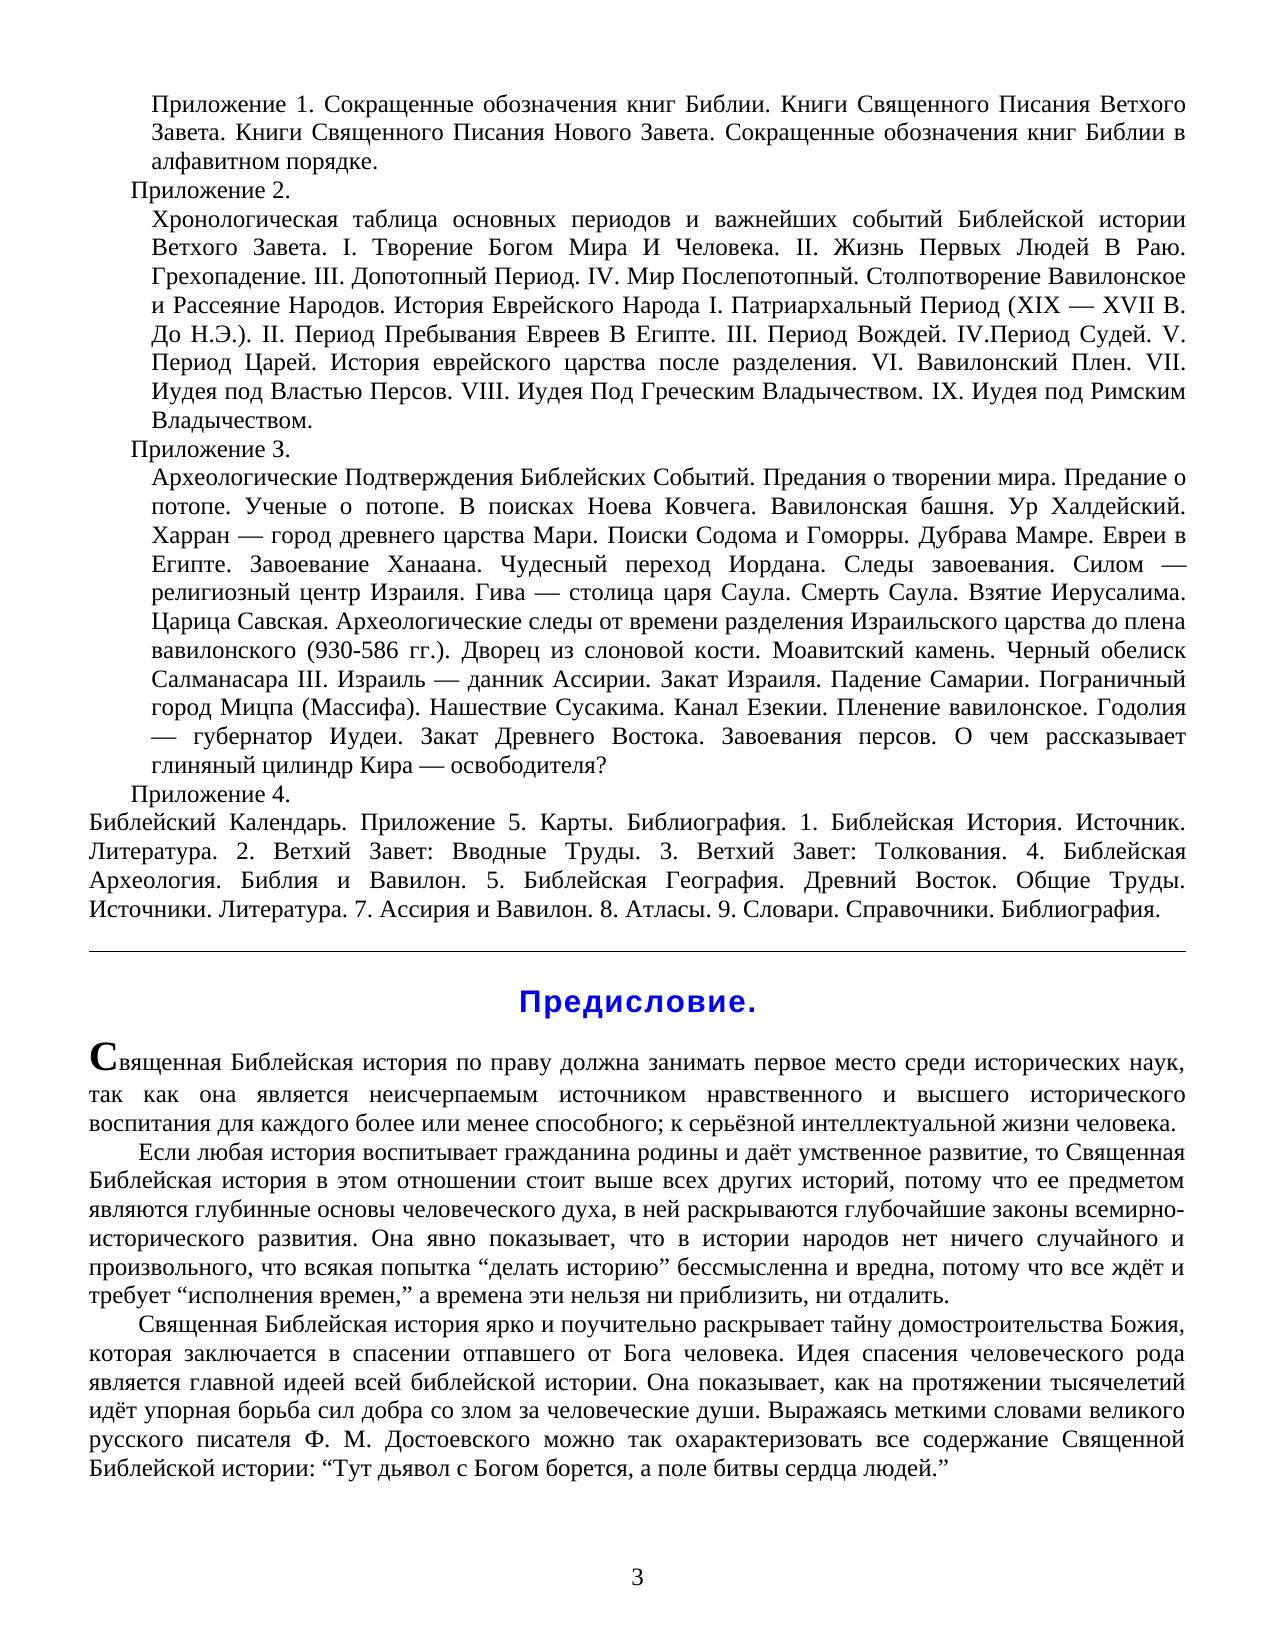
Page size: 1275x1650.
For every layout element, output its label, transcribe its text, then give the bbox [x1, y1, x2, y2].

text Приложение 4. [130, 779, 1186, 807]
text Священная Библейская история по праву должна занимать первое место среди исторических наук, так как она является неисчерпаемым источником нравственного и высшего исторического воспитания для каждого более или менее способного; к серьёзной интеллектуальной жизни человека. [89, 1031, 1186, 1137]
text Священная Библейская история ярко и поучительно раскрывает тайну домостроительства Божия, которая заключается в спасении отпавшего от Бога человека. Идея спасения человеческого рода является главной идеей всей библейской истории. Она показывает, как на протяжении тысячелетий идёт упорная борьба сил добра со злом за человеческие души. Выражаясь меткими словами великого русского писателя Ф. М. Достоевского можно так охарактеризовать все содержание Священной Библейской истории: “Тут дьявол с Богом борется, а поле битвы сердца людей.” [89, 1309, 1186, 1482]
text Приложение 2. [130, 175, 1186, 204]
text Если любая история воспитывает гражданина родины и даёт умственное развитие, то Священная Библейская история в этом отношении стоит выше всех других историй, потому что ее предметом являются глубинные основы человеческого духа, в ней раскрываются глубочайшие законы всемирно-исторического развития. Она явно показывает, что в истории народов нет ничего случайного и произвольного, что всякая попытка “делать историю” бессмысленна и вредна, потому что все ждёт и требует “исполнения времен,” а времена эти нельзя ни приблизить, ни отдалить. [89, 1137, 1186, 1309]
subtitle Предисловие. [89, 983, 1186, 1019]
text Хронологическая таблица основных периодов и важнейших событий Библейской истории Ветхого Завета. I. Творение Богом Мира И Человека. II. Жизнь Первых Людей В Раю. Грехопадение. III. Допотопный Период. IV. Мир Послепотопный. Столпотворение Вавилонское и Рассеяние Народов. История Еврейского Народа I. Патриархальный Период (XIX — XVII В. До Н.Э.). II. Период Пребывания Евреев В Египте. III. Период Вождей. IV.Период Судей. V. Период Царей. История еврейского царства после разделения. VI. Вавилонский Плен. VII. Иудея под Властью Персов. VIII. Иудея Под Греческим Владычеством. IX. Иудея под Римским Владычеством. [151, 204, 1186, 434]
text Археологические Подтверждения Библейских Событий. Предания о творении мира. Предание о потопе. Ученые о потопе. В поисках Ноева Ковчега. Вавилонская башня. Ур Халдейский. Харран — город древнего царства Мари. Поиски Содома и Гоморры. Дубрава Мамре. Евреи в Египте. Завоевание Ханаана. Чудесный переход Иордана. Следы завоевания. Силом — религиозный центр Израиля. Гива — столица царя Саула. Смерть Саула. Взятие Иерусалима. Царица Савская. Археологические следы от времени разделения Израильского царства до плена вавилонского (930-586 гг.). Дворец из слоновой кости. Моавитский камень. Черный обелиск Салманасара III. Израиль — данник Ассирии. Закат Израиля. Падение Самарии. Пограничный город Мицпа (Массифа). Нашествие Сусакима. Канал Езекии. Пленение вавилонское. Годолия — губернатор Иудеи. Закат Древнего Востока. Завоевания персов. О чем рассказывает глиняный цилиндр Кира — освободителя? [151, 462, 1186, 779]
text Приложение 1. Сокращенные обозначения книг Библии. Книги Священного Писания Ветхого Завета. Книги Священного Писания Нового Завета. Сокращенные обозначения книг Библии в алфавитном порядке. [151, 89, 1186, 175]
text Приложение З. [130, 434, 1186, 462]
text Библейский Календарь. Приложение 5. Карты. Библиография. 1. Библейская История. Источник. Литература. 2. Ветхий Завет: Вводные Труды. 3. Ветхий Завет: Толкования. 4. Библейская Археология. Библия и Вавилон. 5. Библейская География. Древний Восток. Общие Труды. Источники. Литература. 7. Ассирия и Вавилон. 8. Атласы. 9. Словари. Справочники. Библиография. [89, 807, 1186, 922]
